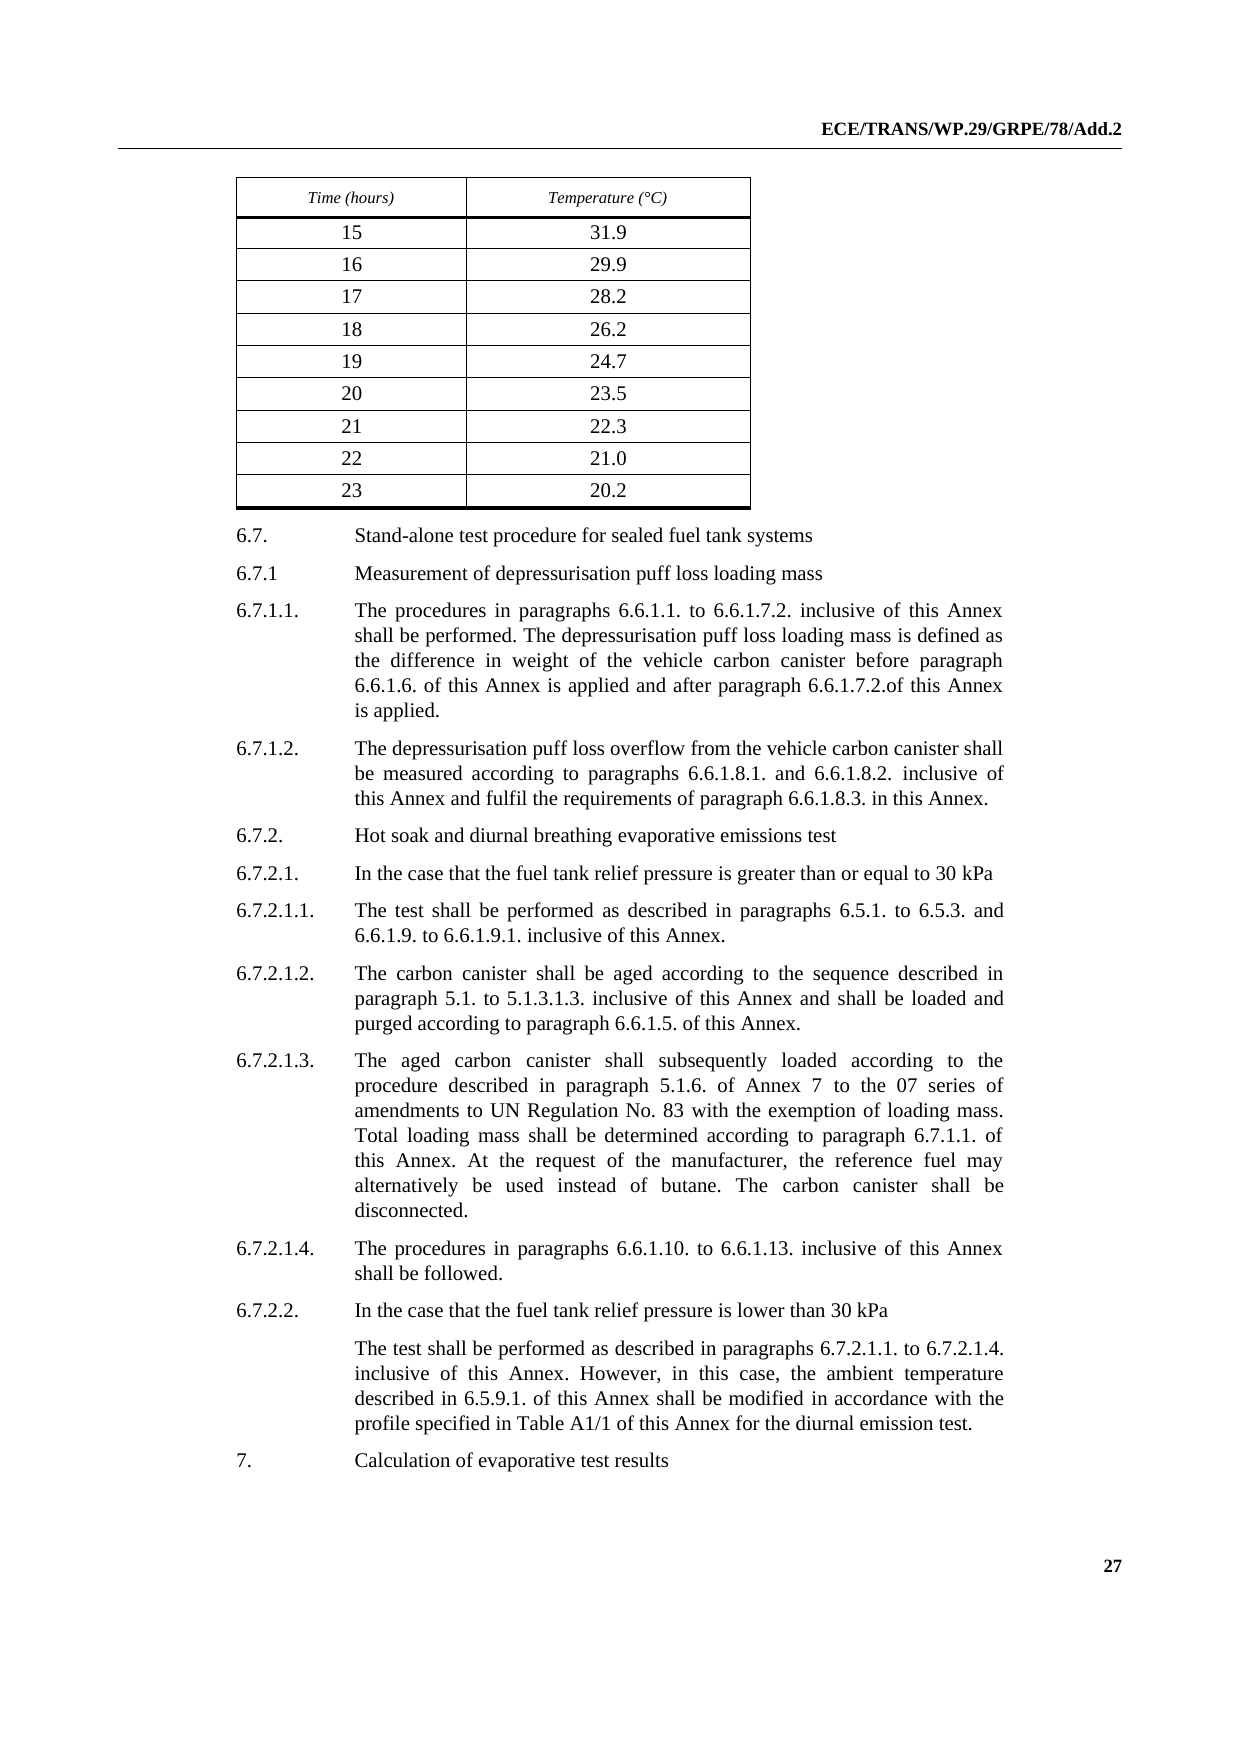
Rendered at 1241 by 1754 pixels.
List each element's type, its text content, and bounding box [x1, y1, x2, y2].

table_header Time (hours) [237, 178, 466, 216]
text 7. Calculation of evaporative test results [236, 1447, 1004, 1472]
text 6.7.2. Hot soak and diurnal breathing evaporative emissions test [236, 822, 1004, 847]
table_cell 23 [237, 475, 466, 506]
table_cell 19 [237, 346, 466, 377]
table_cell 15 [237, 219, 466, 248]
text 6.7.2.1.3. The aged carbon canister shall subsequently loaded according to the procedure described in paragraph 5.1.6. of Annex 7 to the 07 series of amendments to UN Regulation No. 83 with the exemption of loading mass. Total loading mass shall be determined according to paragraph 6.7.1.1. of this Annex. At the request of the manufacturer, the reference fuel may alternatively be used instead of butane. The carbon canister shall be disconnected. [236, 1047, 1004, 1222]
table_cell 31.9 [467, 219, 750, 248]
table_cell 21.0 [467, 443, 750, 474]
table_cell 23.5 [467, 378, 750, 409]
text 6.7.2.1.1. The test shall be performed as described in paragraphs 6.5.1. to 6.5.3. and 6.6.1.9. to 6.6.1.9.1. inclusive of this Annex. [236, 897, 1004, 947]
table_cell 16 [237, 249, 466, 280]
table_cell 28.2 [467, 281, 750, 313]
table_cell 20.2 [467, 475, 750, 506]
table_cell 24.7 [467, 346, 750, 377]
table_cell 18 [237, 314, 466, 345]
text The test shall be performed as described in paragraphs 6.7.2.1.1. to 6.7.2.1.4. inclusive of this Annex. However, in this case, the ambient temperature described in 6.5.9.1. of this Annex shall be modified in accordance with the profile specified in Table A1/1 of this Annex for the diurnal emission test. [354, 1334, 1004, 1434]
text 6.7.2.1.2. The carbon canister shall be aged according to the sequence described in paragraph 5.1. to 5.1.3.1.3. inclusive of this Annex and shall be loaded and purged according to paragraph 6.6.1.5. of this Annex. [236, 959, 1004, 1034]
table_cell 22.3 [467, 411, 750, 442]
text 6.7.1.2. The depressurisation puff loss overflow from the vehicle carbon canister shall be measured according to paragraphs 6.6.1.8.1. and 6.6.1.8.2. inclusive of this Annex and fulfil the requirements of paragraph 6.6.1.8.3. in this Annex. [236, 734, 1004, 809]
table_cell 20 [237, 378, 466, 409]
table_cell 26.2 [467, 314, 750, 345]
text 6.7.2.1.4. The procedures in paragraphs 6.6.1.10. to 6.6.1.13. inclusive of this Annex shall be followed. [236, 1234, 1004, 1284]
table_cell 22 [237, 443, 466, 474]
table_header Temperature (°C) [467, 178, 750, 216]
text 6.7.1 Measurement of depressurisation puff loss loading mass [236, 559, 1004, 584]
text 6.7. Stand-alone test procedure for sealed fuel tank systems [236, 522, 1004, 547]
text 6.7.2.2. In the case that the fuel tank relief pressure is lower than 30 kPa [236, 1297, 1004, 1322]
table_cell 21 [237, 411, 466, 442]
text 6.7.1.1. The procedures in paragraphs 6.6.1.1. to 6.6.1.7.2. inclusive of this Annex shall be performed. The depressurisation puff loss loading mass is defined as the difference in weight of the vehicle carbon canister before paragraph 6.6.1.6. of this Annex is applied and after paragraph 6.6.1.7.2.of this Annex is applied. [236, 597, 1004, 722]
table_cell 29.9 [467, 249, 750, 280]
table_cell 17 [237, 281, 466, 313]
text 6.7.2.1. In the case that the fuel tank relief pressure is greater than or equal to 30 kPa [236, 859, 1004, 884]
